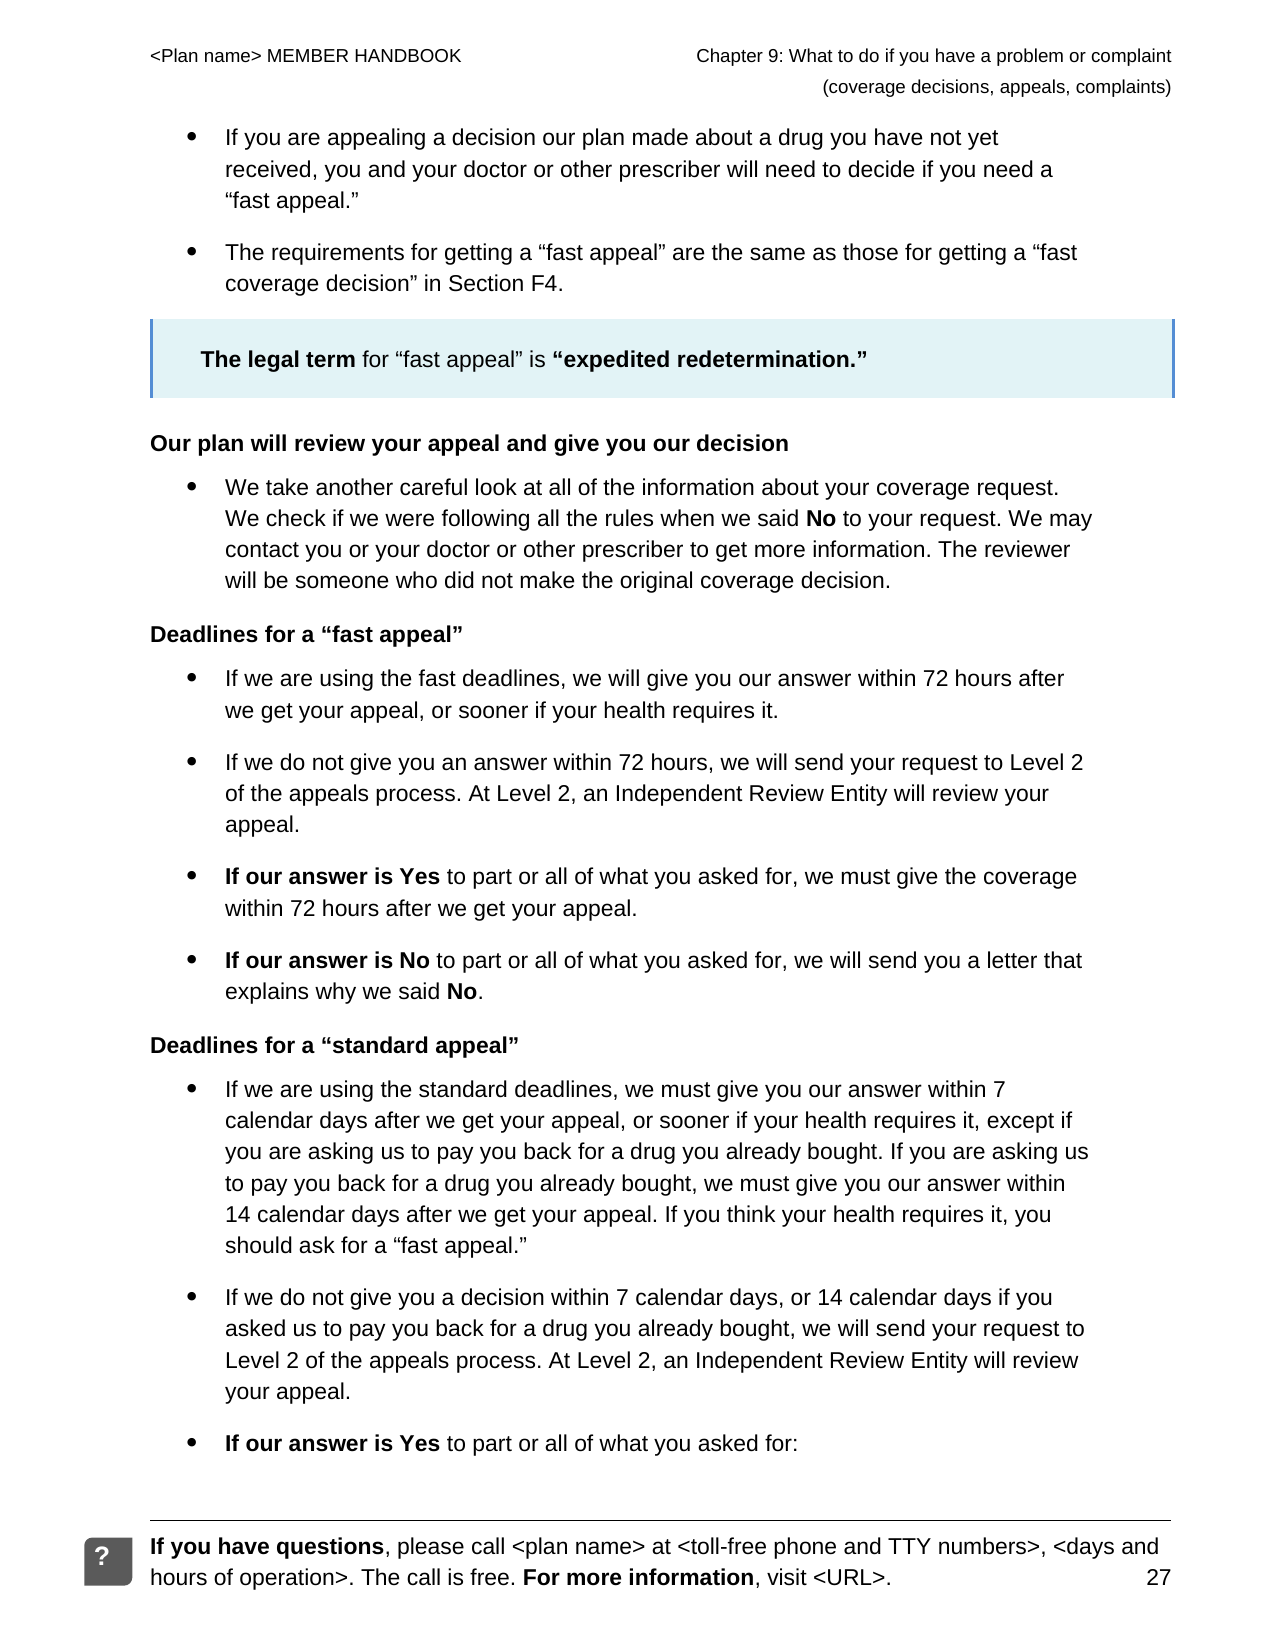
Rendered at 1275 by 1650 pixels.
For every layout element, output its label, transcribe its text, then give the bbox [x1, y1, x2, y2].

list If our answer is No to part or all of what you asked for, we will send you a letter that explains why we said No. [187, 943, 1096, 1006]
list We take another careful look at all of the information about your coverage request. We check if we were following all the rules when we said No to your request. We may contact you or your doctor or other prescriber to get more information. The reviewer will be someone who did not make the original coverage decision. [187, 470, 1096, 595]
list If we do not give you an answer within 72 hours, we will send your request to Level 2 of the appeals process. At Level 2, an Independent Review Entity will review your appeal. [187, 745, 1096, 839]
list If we are using the fast deadlines, we will give you our answer within 72 hours after we get your appeal, or sooner if your health requires it. [187, 662, 1096, 724]
list If you are appealing a decision our plan made about a drug you have not yet received, you and your doctor or other prescriber will need to decide if you need a “fast appeal.” [187, 121, 1096, 214]
list The requirements for getting a “fast appeal” are the same as those for getting a “fast coverage decision” in Section F4. [187, 235, 1096, 298]
subtitle Deadlines for a “fast appeal” [150, 616, 1096, 649]
list If we do not give you a decision within 7 calendar days, or 14 calendar days if you asked us to pay you back for a drug you already bought, we will send your request to Level 2 of the appeals process. At Level 2, an Independent Review Entity will review your appeal. [187, 1281, 1096, 1406]
list If our answer is Yes to part or all of what you asked for: [187, 1426, 1096, 1458]
table_header The legal term for “fast appeal” is “expedited redetermination.” [153, 322, 1172, 395]
subtitle Our plan will review your appeal and give you our decision [150, 424, 1096, 458]
subtitle Deadlines for a “standard appeal” [150, 1026, 1096, 1060]
list If we are using the standard deadlines, we must give you our answer within 7 calendar days after we get your appeal, or sooner if your health requires it, except if you are asking us to pay you back for a drug you already bought. If you are asking us to pay you back for a drug you already bought, we must give you our answer within 14 calendar days after we get your appeal. If you think your health requires it, you should ask for a “fast appeal.” [187, 1072, 1096, 1260]
list If our answer is Yes to part or all of what you asked for, we must give the coverage within 72 hours after we get your appeal. [187, 860, 1096, 922]
